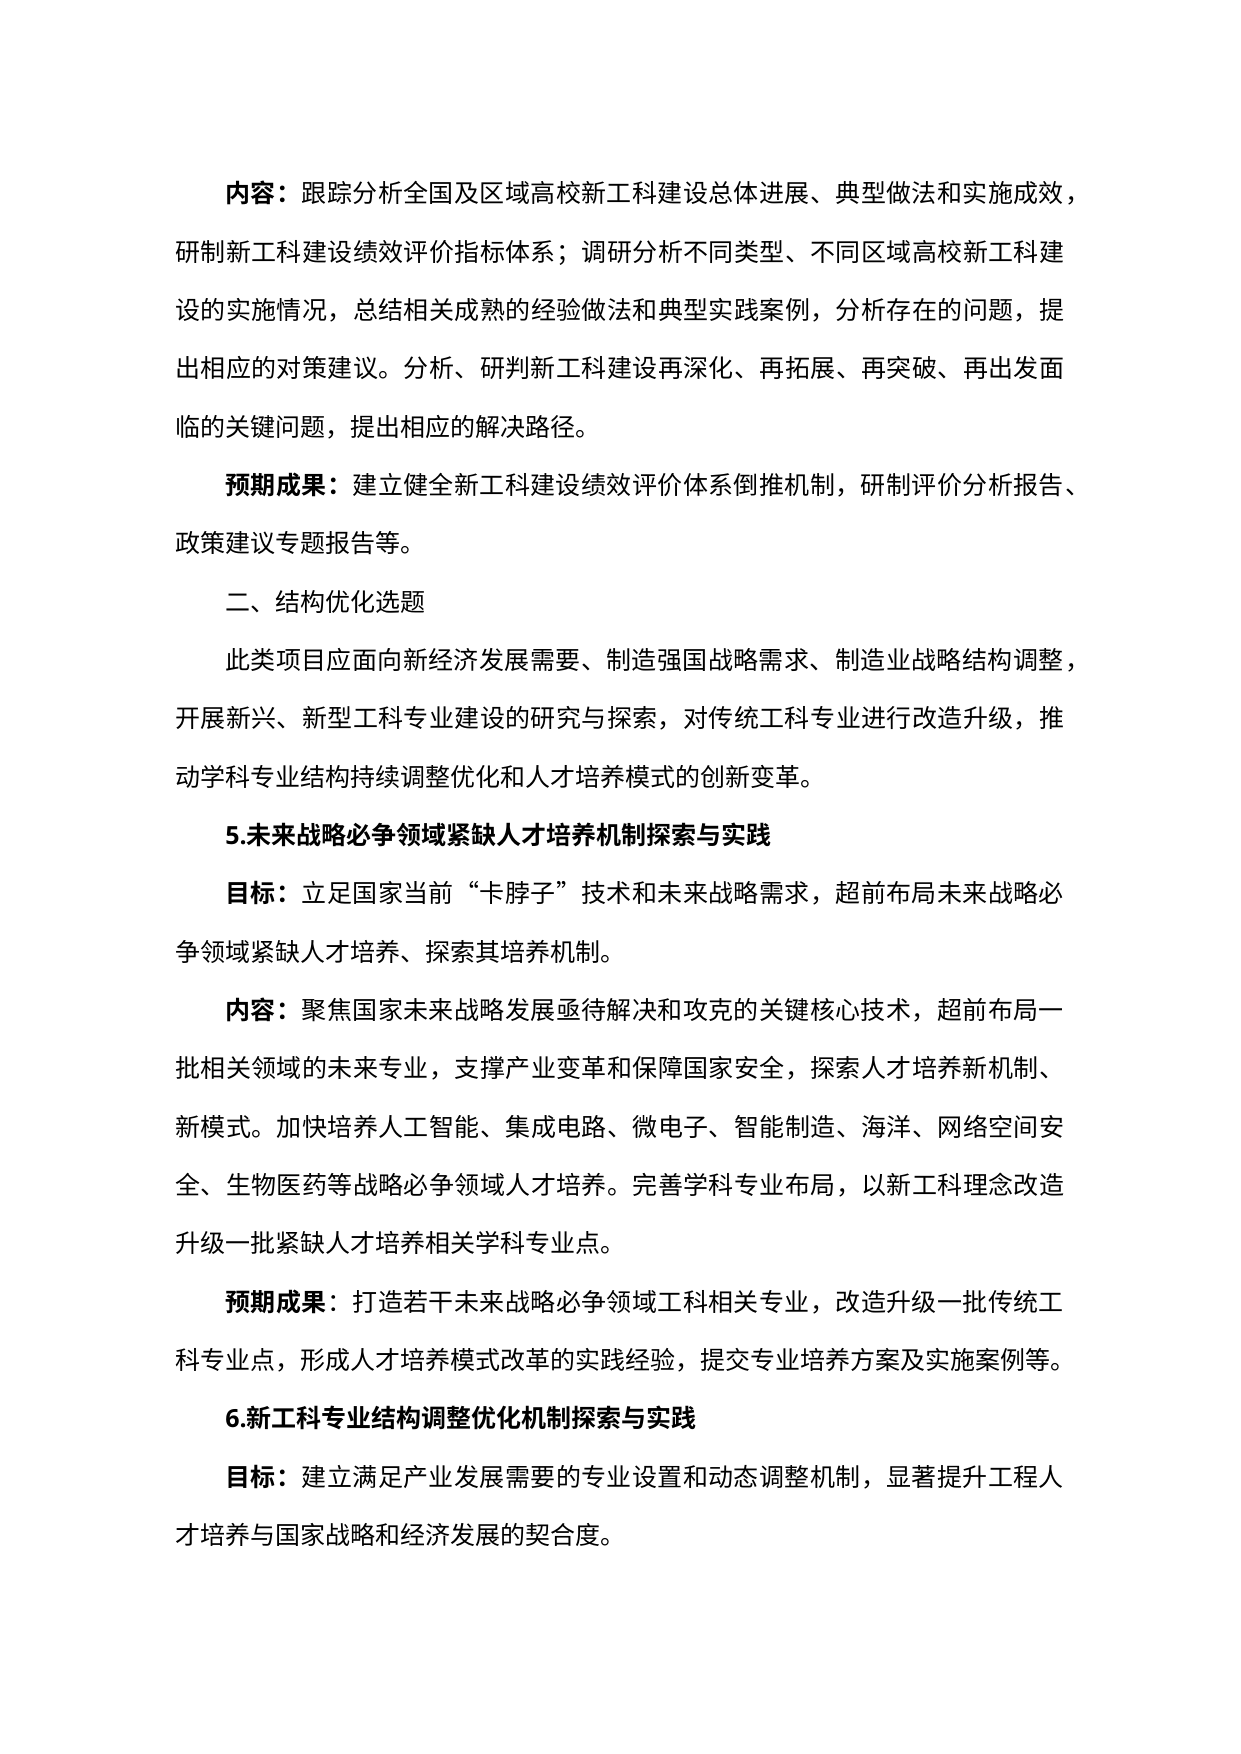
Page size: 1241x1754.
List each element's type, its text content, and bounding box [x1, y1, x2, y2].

text 内容：聚焦国家未来战略发展亟待解决和攻克的关键核心技术，超前布局一批相关领域的未来专业，支撑产业变革和保障国家安全，探索人才培养新机制、新模式。加快培养人工智能、集成电路、微电子、智能制造、海洋、网络空间安全、生物医药等战略必争领域人才培养。完善学科专业布局，以新工科理念改造升级一批紧缺人才培养相关学科专业点。 [175, 973, 1065, 1264]
text 目标：立足国家当前“卡脖子”技术和未来战略需求，超前布局未来战略必争领域紧缺人才培养、探索其培养机制。 [175, 856, 1065, 973]
text 内容：跟踪分析全国及区域高校新工科建设总体进展、典型做法和实施成效，研制新工科建设绩效评价指标体系；调研分析不同类型、不同区域高校新工科建设的实施情况，总结相关成熟的经验做法和典型实践案例，分析存在的问题，提出相应的对策建议。分析、研判新工科建设再深化、再拓展、再突破、再出发面临的关键问题，提出相应的解决路径。 [175, 156, 1065, 448]
text 预期成果：建立健全新工科建设绩效评价体系倒推机制，研制评价分析报告、政策建议专题报告等。 [175, 448, 1065, 564]
text 二、结构优化选题 [175, 564, 1065, 623]
text 目标：建立满足产业发展需要的专业设置和动态调整机制，显著提升工程人才培养与国家战略和经济发展的契合度。 [175, 1439, 1065, 1556]
text 预期成果：打造若干未来战略必争领域工科相关专业，改造升级一批传统工科专业点，形成人才培养模式改革的实践经验，提交专业培养方案及实施案例等。 [175, 1264, 1065, 1381]
text 此类项目应面向新经济发展需要、制造强国战略需求、制造业战略结构调整，开展新兴、新型工科专业建设的研究与探索，对传统工科专业进行改造升级，推动学科专业结构持续调整优化和人才培养模式的创新变革。 [175, 623, 1065, 798]
text 5.未来战略必争领域紧缺人才培养机制探索与实践 [175, 798, 1065, 856]
text 6.新工科专业结构调整优化机制探索与实践 [175, 1381, 1065, 1439]
